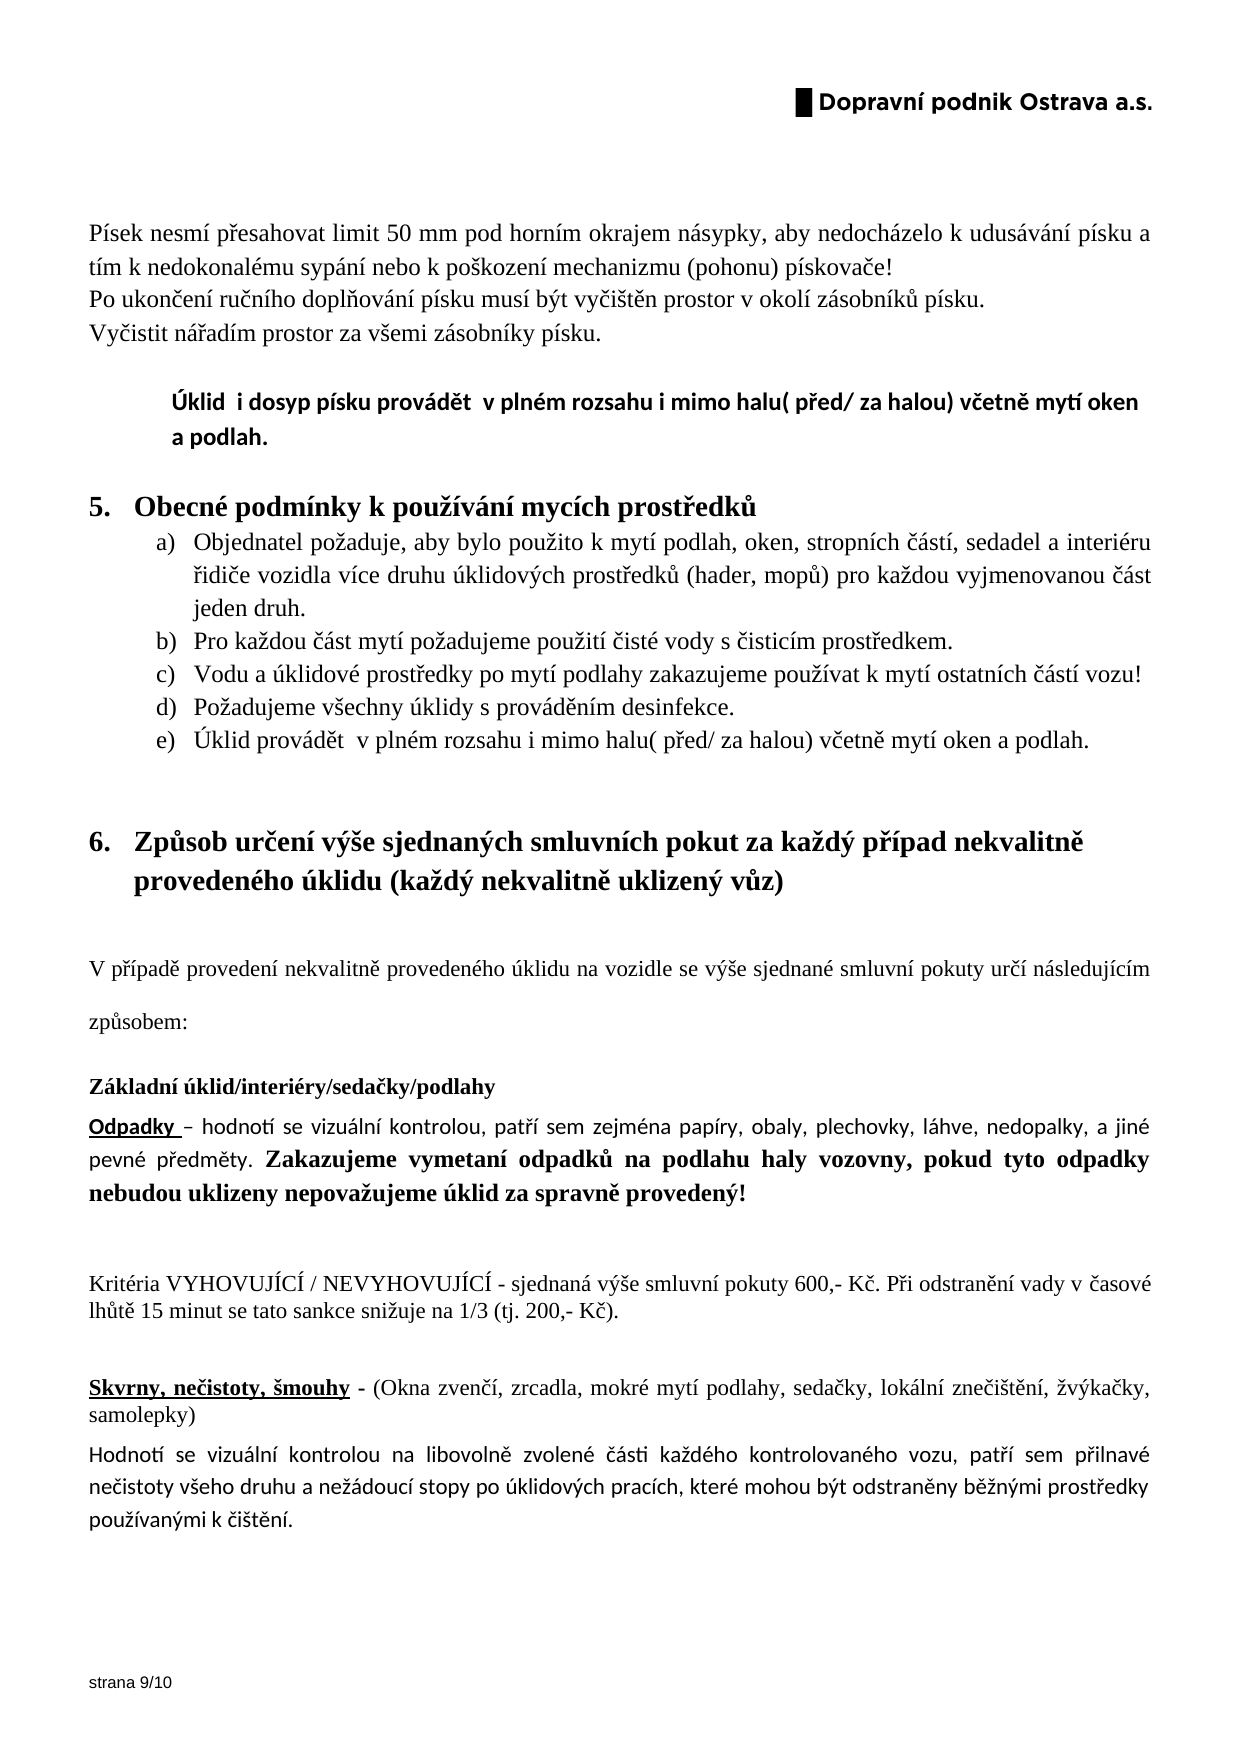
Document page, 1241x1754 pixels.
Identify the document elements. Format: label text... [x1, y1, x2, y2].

list Požadujeme všechny úklidy s prováděním desinfekce. [156, 692, 1152, 721]
text Základní úklid/interiéry/sedačky/podlahy [89, 1073, 1152, 1099]
picture [795, 88, 1152, 117]
list Vodu a úklidové prostředky po mytí podlahy zakazujeme používat k mytí ostatních částí vozu! [156, 659, 1152, 688]
list Obecné podmínky k používání mycích prostředků [89, 489, 1152, 522]
text Odpadky – hodnotí se vizuální kontrolou, patří sem zejména papíry, obaly, plechovky, láhve, nedopalky, a jiné pevné předměty. Zakazujeme vymetaní odpadků na podlahu haly vozovny, pokud tyto odpadky nebudou uklizeny nepovažujeme úklid za spravně provedený! [89, 1112, 1152, 1206]
list Úklid provádět v plném rozsahu i mimo halu( před/ za halou) včetně mytí oken a podlah. [156, 725, 1152, 754]
text Skvrny, nečistoty, šmouhy - (Okna zvenčí, zrcadla, mokré mytí podlahy, sedačky, lokální znečištění, žvýkačky, samolepky) [89, 1374, 1152, 1427]
list Objednatel požaduje, aby bylo použito k mytí podlah, oken, stropních částí, sedadel a interiéru řidiče vozidla více druhu úklidových prostředků (hader, mopů) pro každou vyjmenovanou část jeden druh. [156, 527, 1152, 622]
list Způsob určení výše sjednaných smluvních pokut za každý případ nekvalitně provedeného úklidu (každý nekvalitně uklizený vůz) [89, 824, 1152, 896]
text Úklid i dosyp písku provádět v plném rozsahu i mimo halu( před/ za halou) včetně mytí oken a podlah. [171, 386, 1152, 451]
text Písek nesmí přesahovat limit 50 mm pod horním okrajem násypky, aby nedocházelo k udusávání písku a tím k nedokonalému sypání nebo k poškození mechanizmu (pohonu) pískovače! [89, 218, 1152, 280]
list Pro každou část mytí požadujeme použití čisté vody s čisticím prostředkem. [156, 626, 1152, 655]
text Po ukončení ručního doplňování písku musí být vyčištěn prostor v okolí zásobníků písku. [89, 284, 1152, 313]
text Vyčistit nářadím prostor za všemi zásobníky písku. [89, 318, 1152, 346]
text Kritéria VYHOVUJÍCÍ / NEVYHOVUJÍCÍ - sjednaná výše smluvní pokuty 600,- Kč. Při odstranění vady v časové lhůtě 15 minut se tato sankce snižuje na 1/3 (tj. 200,- Kč). [89, 1270, 1152, 1323]
text Hodnotí se vizuální kontrolou na libovolně zvolené části každého kontrolovaného vozu, patří sem přilnavé nečistoty všeho druhu a nežádoucí stopy po úklidových pracích, které mohou být odstraněny běžnými prostředky používanými k čištění. [89, 1440, 1152, 1533]
text V případě provedení nekvalitně provedeného úklidu na vozidle se výše sjednané smluvní pokuty určí následujícím způsobem: [89, 955, 1152, 1034]
